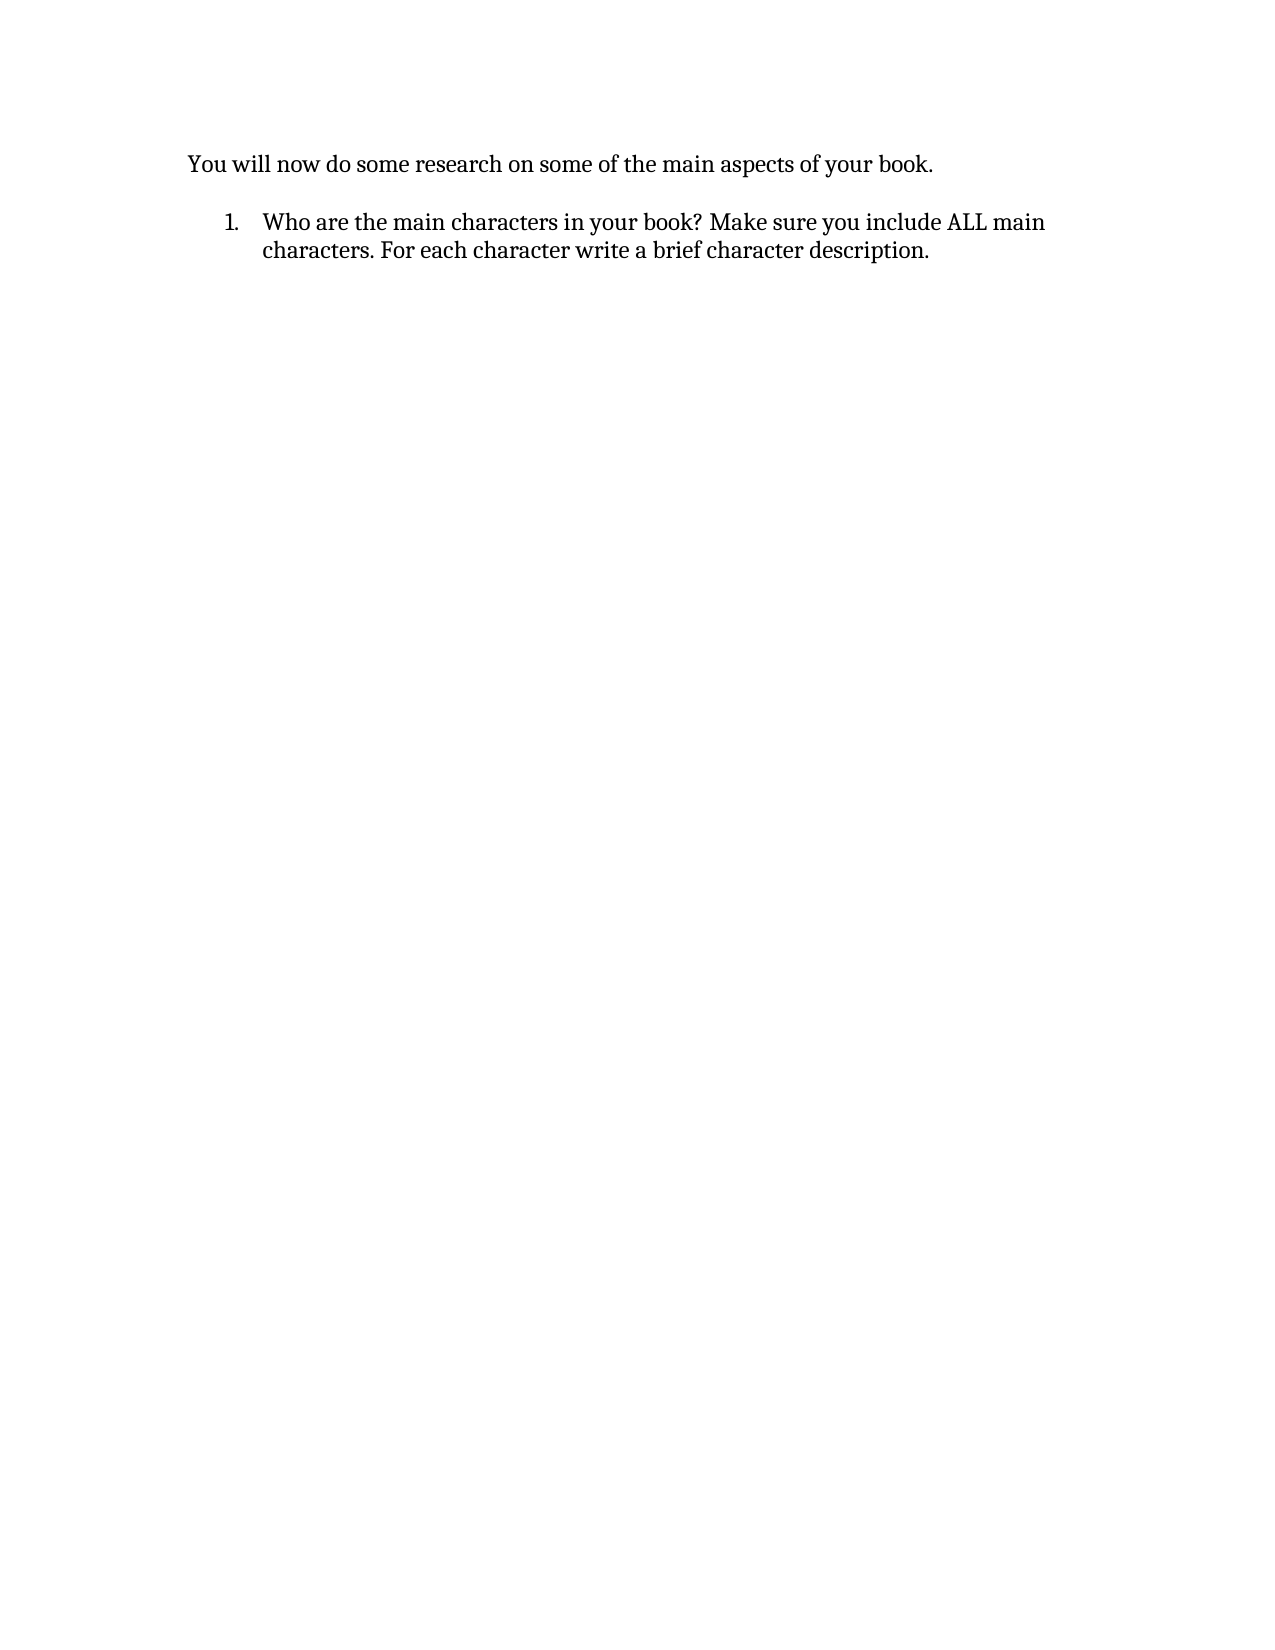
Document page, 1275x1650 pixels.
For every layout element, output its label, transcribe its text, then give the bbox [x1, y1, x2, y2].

list Who are the main characters in your book? Make sure you include ALL main characters. For each character write a brief character description. [225, 207, 1087, 265]
text You will now do some research on some of the main aspects of your book. [187, 150, 1087, 179]
